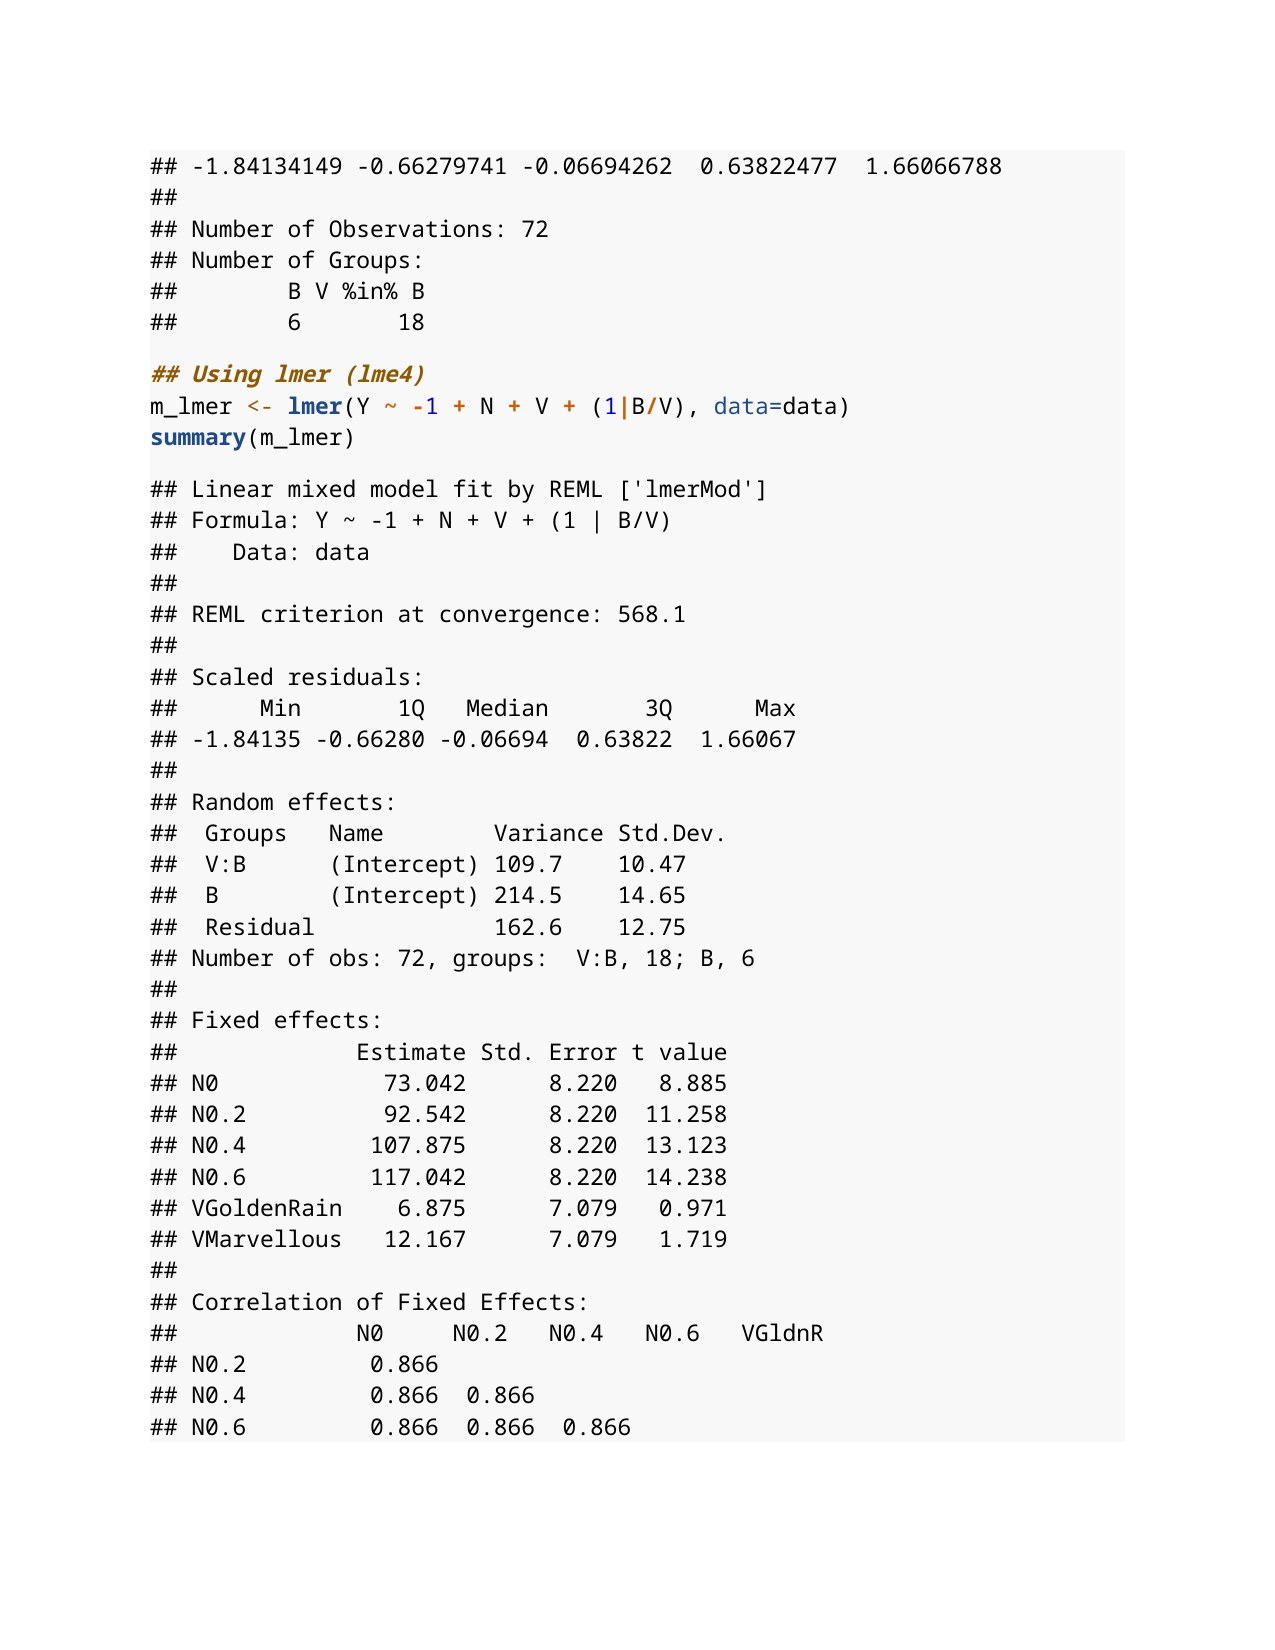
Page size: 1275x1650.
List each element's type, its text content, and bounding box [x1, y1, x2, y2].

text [150, 150, 1125, 337]
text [150, 473, 1125, 1442]
text ## Using lmer (lme4) m_lmer <- lmer(Y ~ -1 + N + V + (1|B/V), data=data) summary(m_lmer) [150, 358, 1125, 452]
